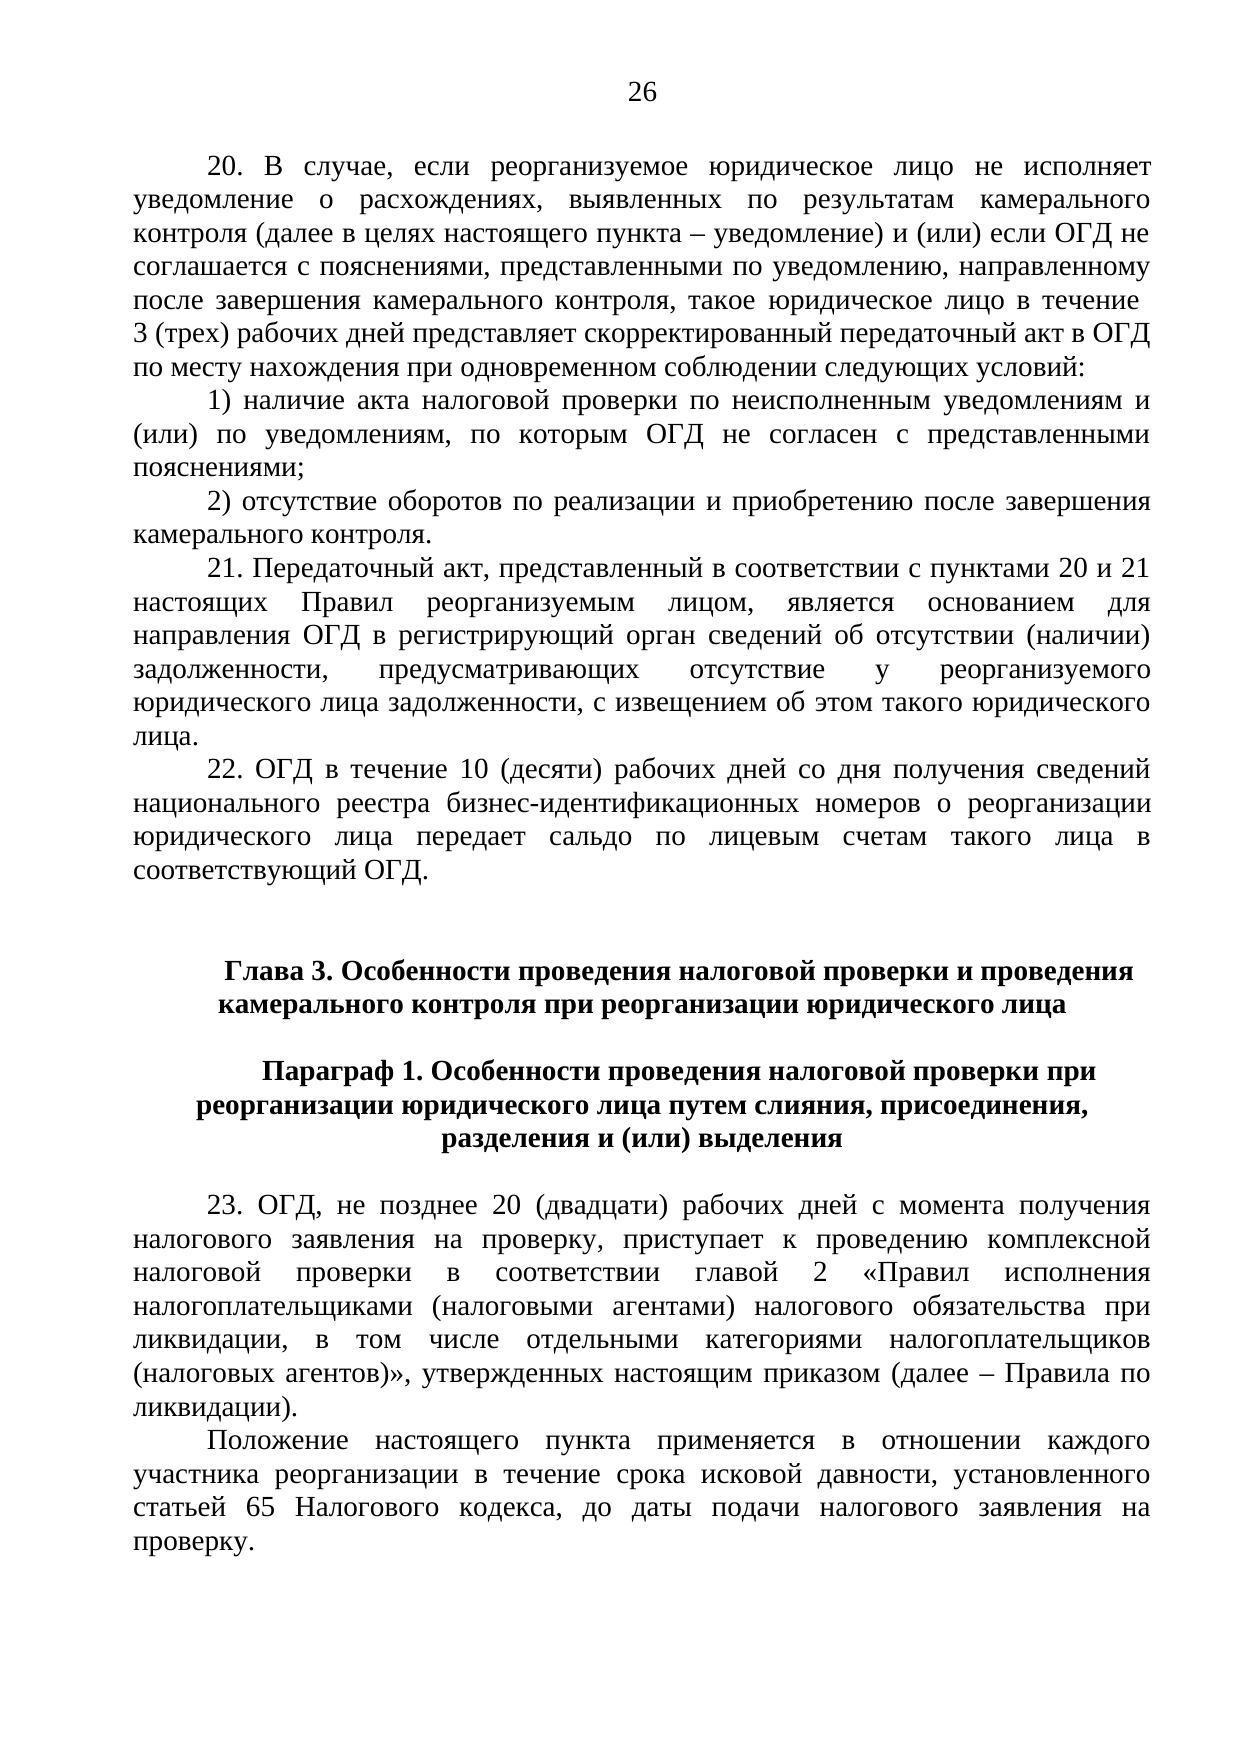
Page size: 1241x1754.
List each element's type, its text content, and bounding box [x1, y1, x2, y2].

text 21. Передаточный акт, представленный в соответствии с пунктами 20 и 21 настоящих Правил реорганизуемым лицом, является основанием для направления ОГД в регистрирующий орган сведений об отсутствии (наличии) задолженности, предусматривающих отсутствие у реорганизуемого юридического лица задолженности, с извещением об этом такого юридического лица. [133, 550, 1152, 751]
text 22. ОГД в течение 10 (десяти) рабочих дней со дня получения сведений национального реестра бизнес-идентификационных номеров о реорганизации юридического лица передает сальдо по лицевым счетам такого лица в соответствующий ОГД. [133, 751, 1152, 886]
text Положение настоящего пункта применяется в отношении каждого участника реорганизации в течение срока исковой давности, установленного статьей 65 Налогового кодекса, до даты подачи налогового заявления на проверку. [133, 1422, 1152, 1556]
text 2) отсутствие оборотов по реализации и приобретению после завершения камерального контроля. [133, 483, 1152, 550]
text Параграф 1. Особенности проведения налоговой проверки при реорганизации юридического лица путем слияния, присоединения, разделения и (или) выделения [133, 1053, 1152, 1154]
text 20. В случае, если реорганизуемое юридическое лицо не исполняет уведомление о расхождениях, выявленных по результатам камерального контроля (далее в целях настоящего пункта – уведомление) и (или) если ОГД не соглашается с пояснениями, представленными по уведомлению, направленному после завершения камерального контроля, такое юридическое лицо в течение 3 (трех) рабочих дней представляет скорректированный передаточный акт в ОГД по месту нахождения при одновременном соблюдении следующих условий: [133, 148, 1152, 382]
text Глава 3. Особенности проведения налоговой проверки и проведения камерального контроля при реорганизации юридического лица [133, 953, 1152, 1020]
text 1) наличие акта налоговой проверки по неисполненным уведомлениям и (или) по уведомлениям, по которым ОГД не согласен с представленными пояснениями; [133, 382, 1152, 483]
text 23. ОГД, не позднее 20 (двадцати) рабочих дней с момента получения налогового заявления на проверку, приступает к проведению комплексной налоговой проверки в соответствии главой 2 «Правил исполнения налогоплательщиками (налоговыми агентами) налогового обязательства при ликвидации, в том числе отдельными категориями налогоплательщиков (налоговых агентов)», утвержденных настоящим приказом (далее – Правила по ликвидации). [133, 1187, 1152, 1422]
